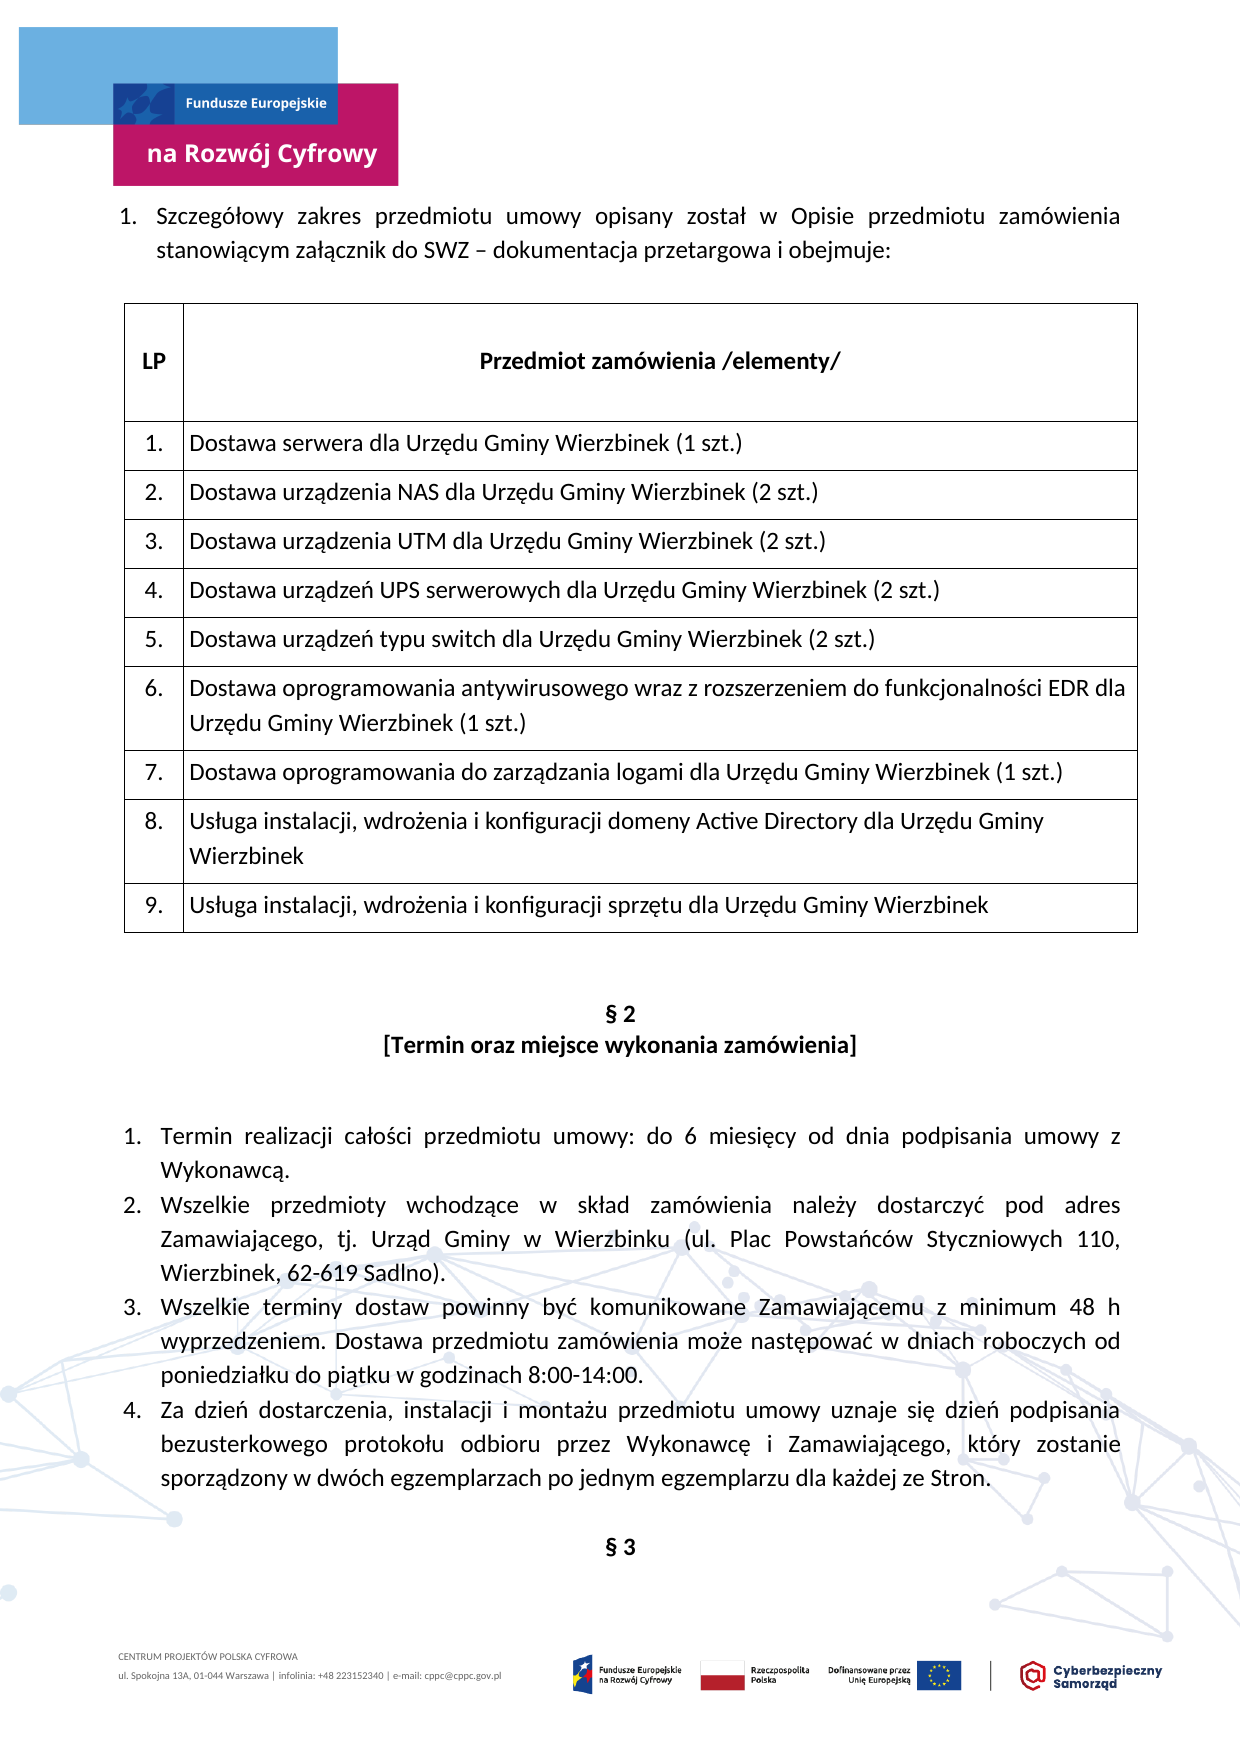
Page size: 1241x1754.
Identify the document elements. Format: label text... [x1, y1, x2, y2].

text § 3 [118, 1531, 1122, 1561]
picture [0, 1221, 1240, 1754]
table_cell 2. [125, 471, 183, 519]
table_cell Usługa instalacji, wdrożenia i konfiguracji domeny Active Directory dla Urzędu Gminy Wierzbinek [184, 800, 1137, 883]
list Wszelkie terminy dostaw powinny być komunikowane Zamawiającemu z minimum 48 h wyprzedzeniem. Dostawa przedmiotu zamówienia może następować w dniach roboczych od poniedziałku do piątku w godzinach 8:00-14:00. [123, 1291, 1122, 1390]
table_cell Dostawa oprogramowania antywirusowego wraz z rozszerzeniem do funkcjonalności EDR dla Urzędu Gminy Wierzbinek (1 szt.) [184, 667, 1137, 750]
table_cell 1. [125, 422, 183, 469]
text [Termin oraz miejsce wykonania zamówienia] [118, 1029, 1122, 1059]
table_cell Usługa instalacji, wdrożenia i konfiguracji sprzętu dla Urzędu Gminy Wierzbinek [184, 884, 1137, 932]
table_header LP [125, 304, 183, 421]
list Szczegółowy zakres przedmiotu umowy opisany został w Opisie przedmiotu zamówienia stanowiącym załącznik do SWZ – dokumentacja przetargowa i obejmuje: [118, 200, 1122, 265]
picture [18, 27, 399, 186]
list Termin realizacji całości przedmiotu umowy: do 6 miesięcy od dnia podpisania umowy z Wykonawcą. [123, 1120, 1122, 1185]
table_cell Dostawa serwera dla Urzędu Gminy Wierzbinek (1 szt.) [184, 422, 1137, 469]
list Za dzień dostarczenia, instalacji i montażu przedmiotu umowy uznaje się dzień podpisania bezusterkowego protokołu odbioru przez Wykonawcę i Zamawiającego, który zostanie sporządzony w dwóch egzemplarzach po jednym egzemplarzu dla każdej ze Stron. [123, 1394, 1122, 1493]
table_cell 7. [125, 751, 183, 799]
table_cell 3. [125, 520, 183, 568]
table_cell Dostawa urządzenia UTM dla Urzędu Gminy Wierzbinek (2 szt.) [184, 520, 1137, 568]
table_header Przedmiot zamówienia /elementy/ [184, 304, 1137, 421]
table_cell 9. [125, 884, 183, 932]
table_cell 8. [125, 800, 183, 883]
table_cell Dostawa urządzeń typu switch dla Urzędu Gminy Wierzbinek (2 szt.) [184, 618, 1137, 666]
table_cell Dostawa urządzenia NAS dla Urzędu Gminy Wierzbinek (2 szt.) [184, 471, 1137, 519]
table_cell 5. [125, 618, 183, 666]
table_cell 4. [125, 569, 183, 617]
table_cell Dostawa urządzeń UPS serwerowych dla Urzędu Gminy Wierzbinek (2 szt.) [184, 569, 1137, 617]
table_cell Dostawa oprogramowania do zarządzania logami dla Urzędu Gminy Wierzbinek (1 szt.) [184, 751, 1137, 799]
text § 2 [118, 998, 1122, 1029]
list Wszelkie przedmioty wchodzące w skład zamówienia należy dostarczyć pod adres Zamawiającego, tj. Urząd Gminy w Wierzbinku (ul. Plac Powstańców Styczniowych 110, Wierzbinek, 62-619 Sadlno). [123, 1189, 1122, 1288]
table_cell 6. [125, 667, 183, 750]
